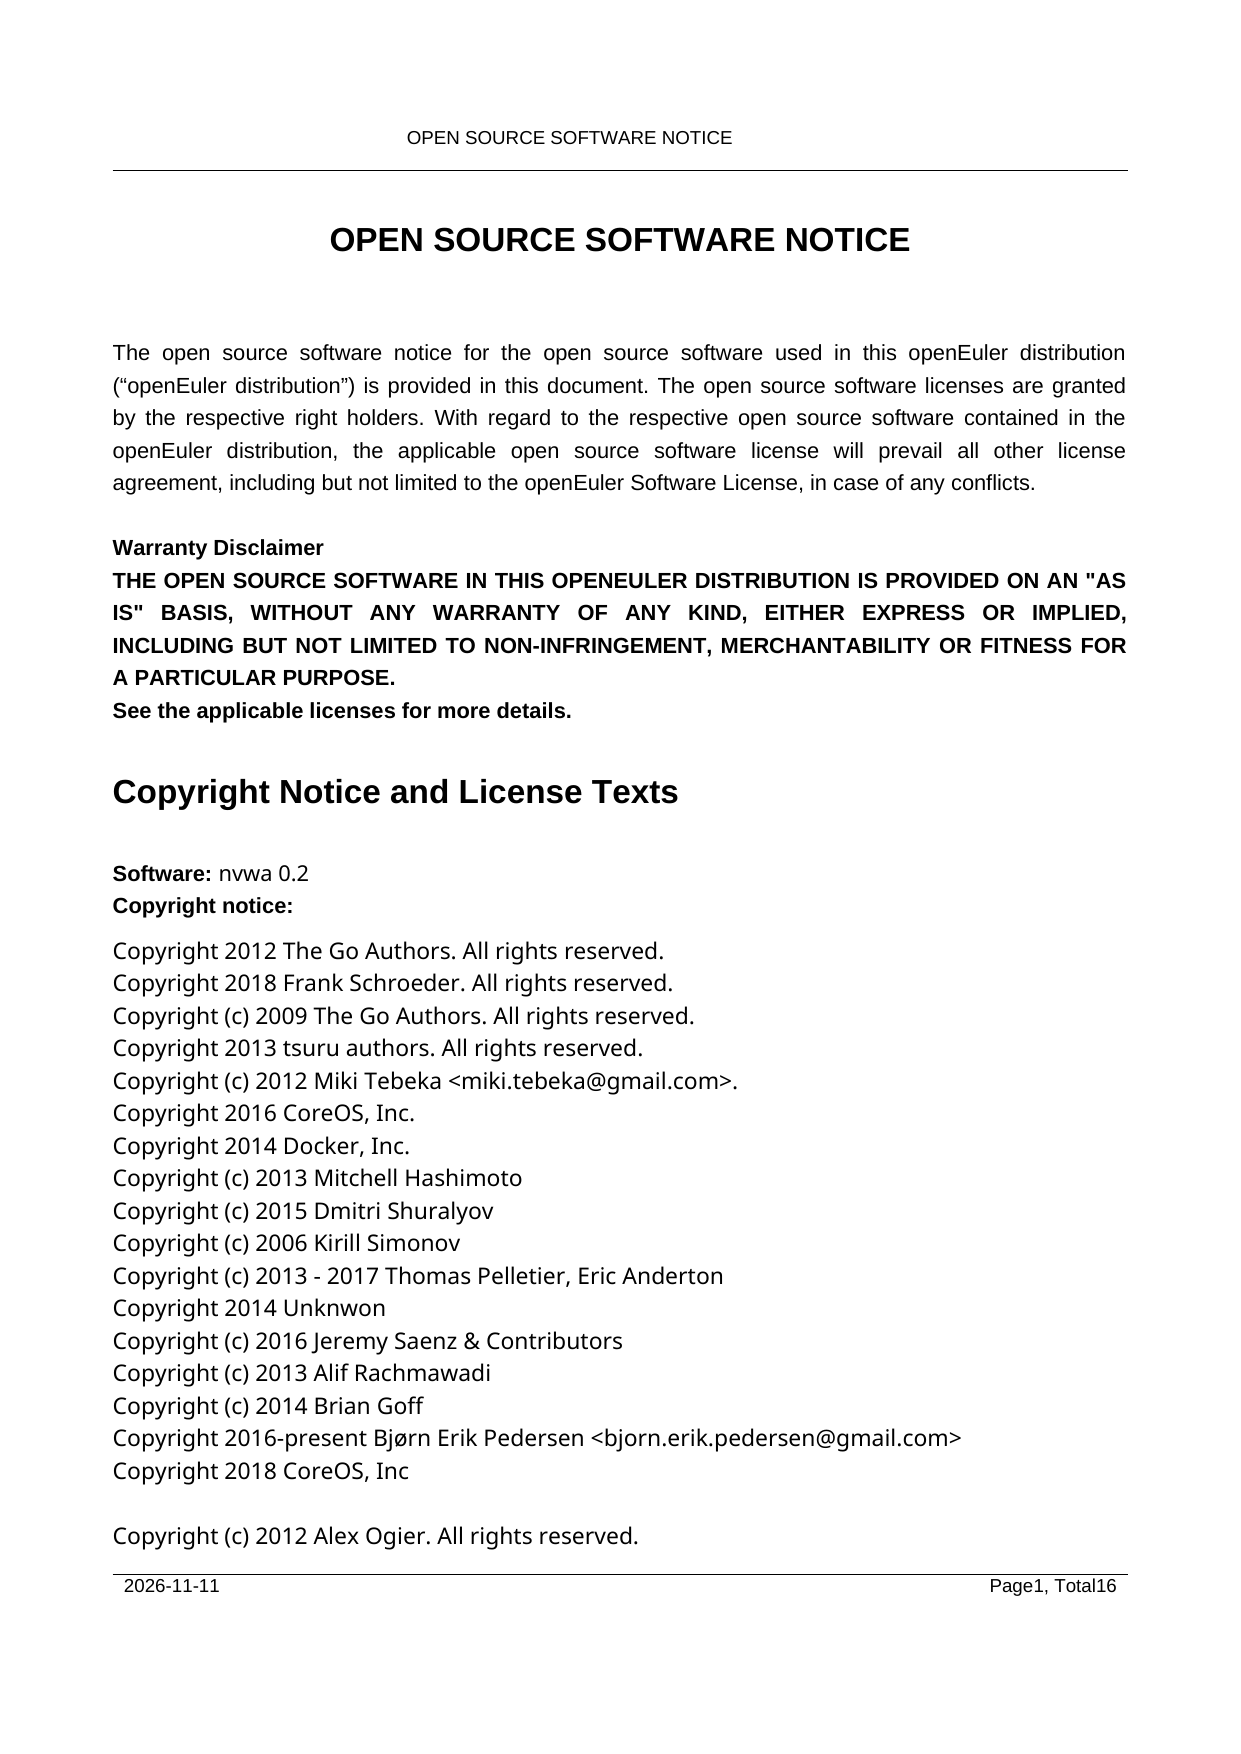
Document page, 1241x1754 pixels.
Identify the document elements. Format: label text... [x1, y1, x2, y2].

text The open source software notice for the open source software used in this openEuler distribution (“openEuler distribution”) is provided in this document. The open source software licenses are granted by the respective right holders. With regard to the respective open source software contained in the openEuler distribution, the applicable open source software license will prevail all other license agreement, including but not limited to the openEuler Software License, in case of any conflicts. [112, 336, 1128, 499]
text OPEN SOURCE SOFTWARE NOTICE [112, 206, 1128, 271]
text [112, 934, 1128, 1551]
title Software: nvwa 0.2 [112, 856, 1128, 889]
text Warranty Disclaimer [112, 531, 1128, 564]
text Copyright Notice and License Texts [112, 759, 1128, 824]
text THE OPEN SOURCE SOFTWARE IN THIS OPENEULER DISTRIBUTION IS PROVIDED ON AN "AS IS" BASIS, WITHOUT ANY WARRANTY OF ANY KIND, EITHER EXPRESS OR IMPLIED, INCLUDING BUT NOT LIMITED TO NON-INFRINGEMENT, MERCHANTABILITY OR FITNESS FOR A PARTICULAR PURPOSE. See the applicable licenses for more details. [112, 564, 1128, 726]
text Copyright notice: [112, 889, 1128, 921]
